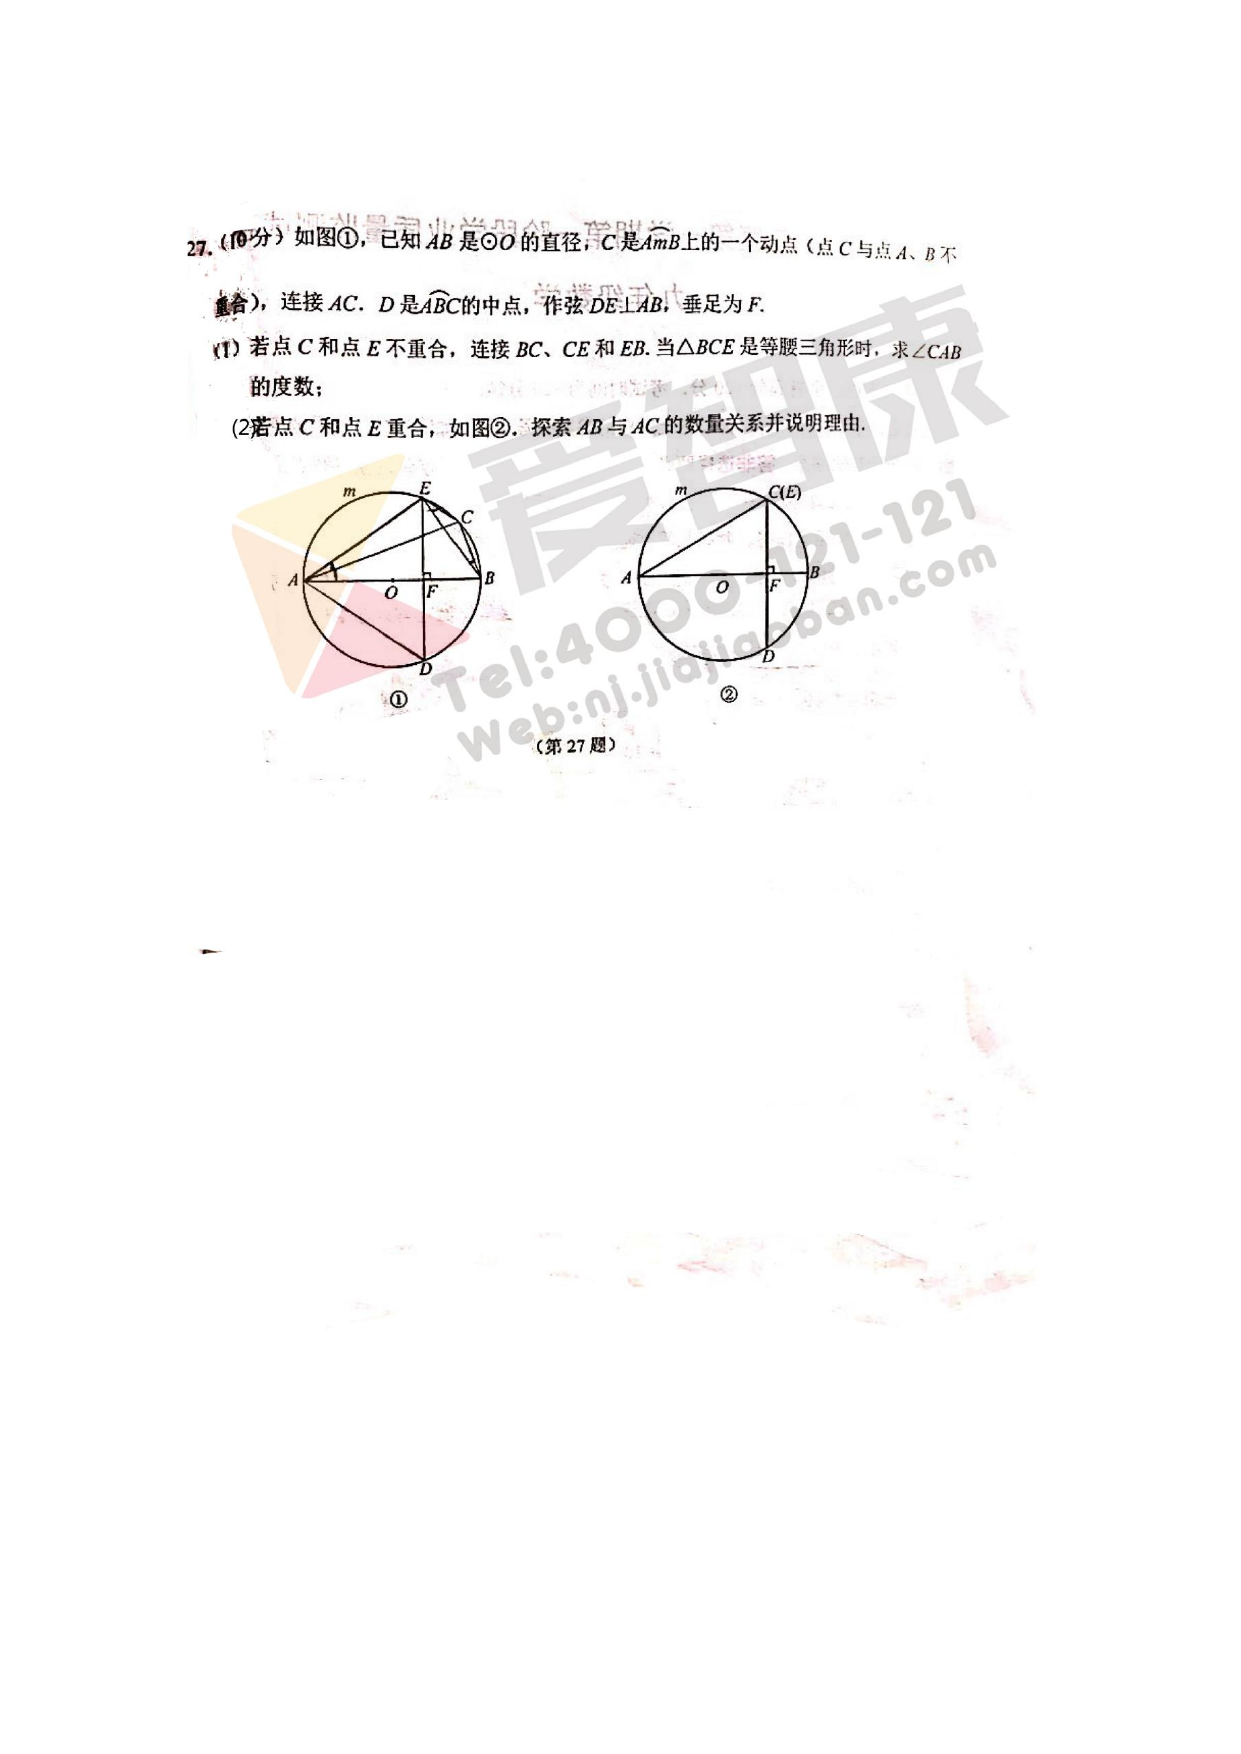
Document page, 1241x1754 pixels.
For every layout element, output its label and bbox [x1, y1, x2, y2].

picture [187, 162, 1050, 1401]
